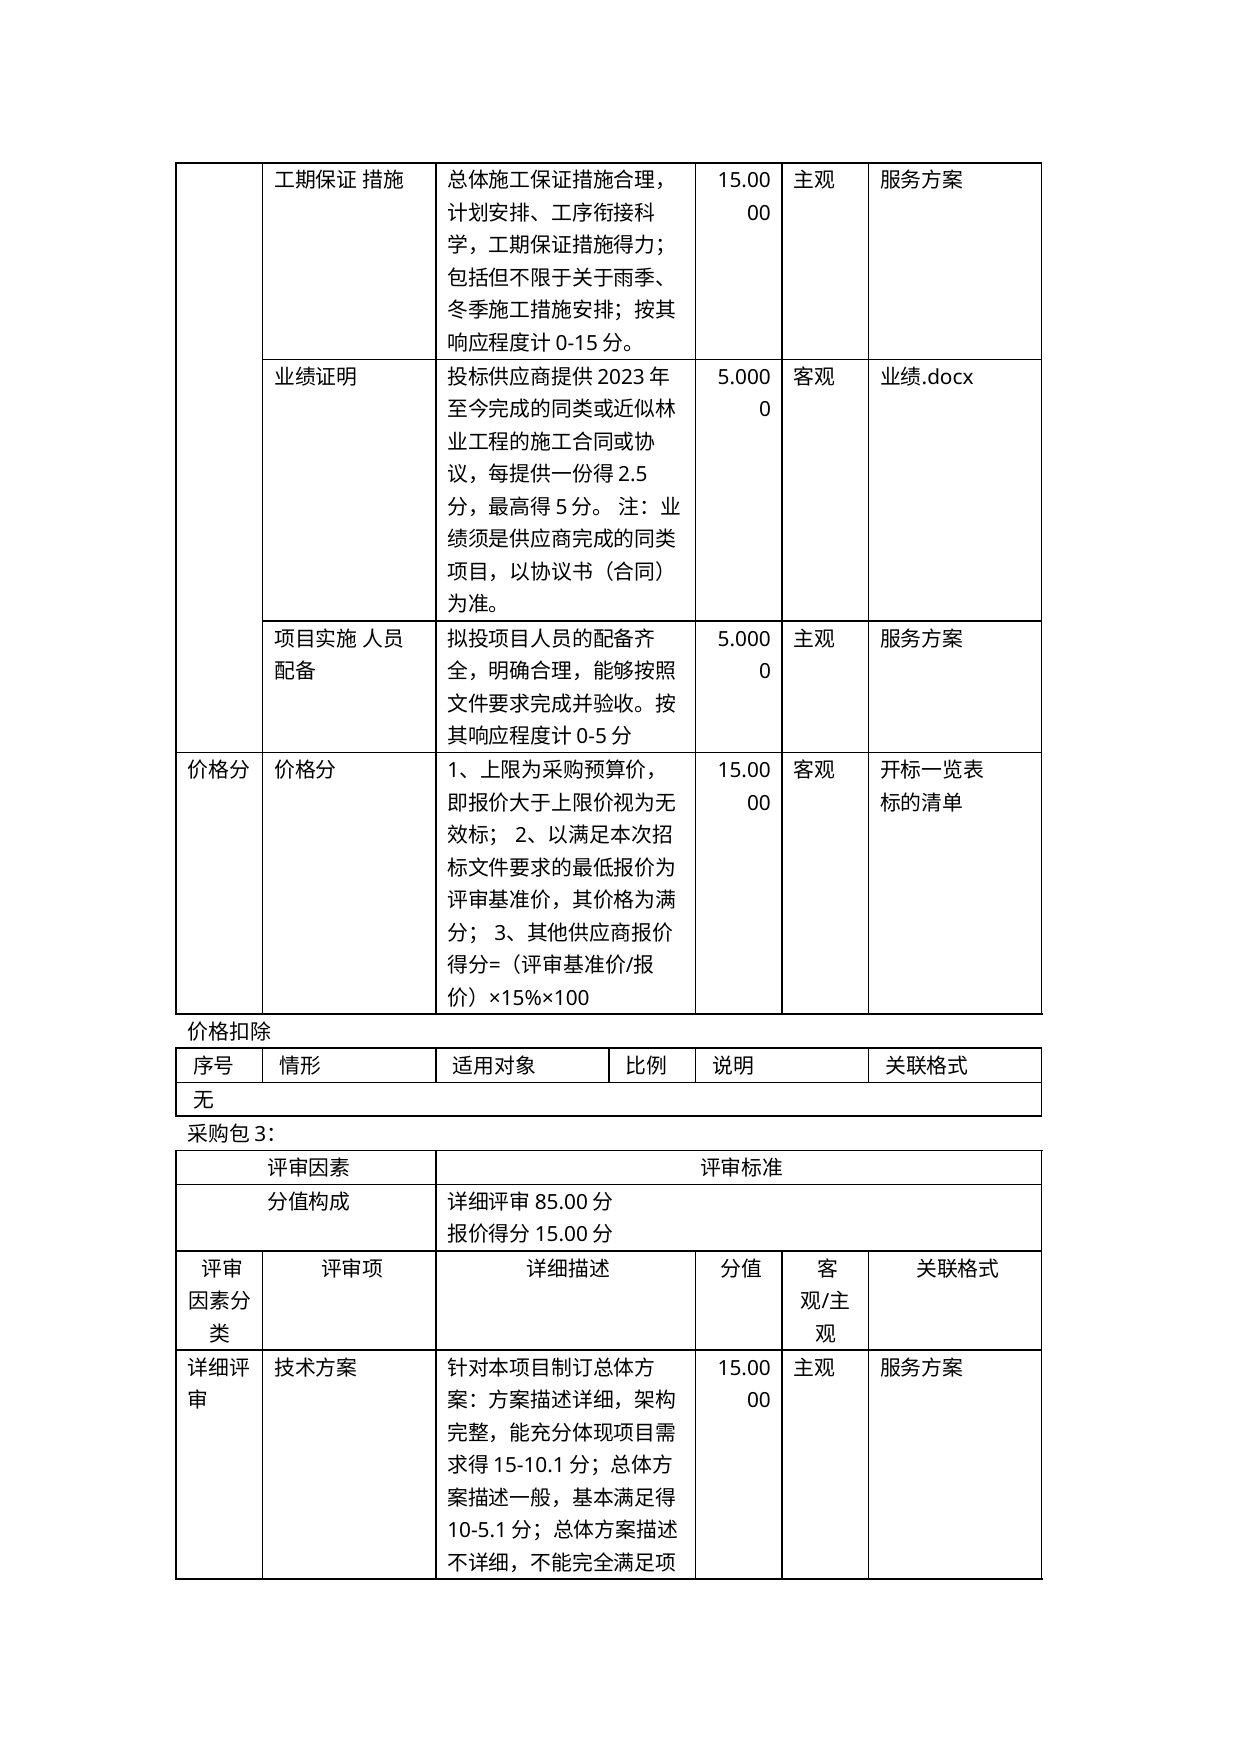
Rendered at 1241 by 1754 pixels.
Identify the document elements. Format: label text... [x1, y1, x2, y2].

table_cell 服务方案 [869, 1351, 1041, 1578]
table_header 适用对象 [437, 1049, 608, 1081]
table_header 比例 [610, 1049, 695, 1081]
table_cell 服务方案 [869, 622, 1041, 752]
table_cell 客观/主观 [783, 1252, 868, 1349]
table_header 说明 [696, 1049, 868, 1081]
table_header 情形 [263, 1049, 435, 1081]
table_header 序号 [177, 1049, 262, 1081]
table_cell 5.0000 [696, 622, 781, 752]
table_cell 开标一览表 标的清单 [869, 753, 1041, 1013]
table_cell 服务方案 [869, 164, 1041, 358]
table_cell 工期保证 措施 [263, 164, 435, 358]
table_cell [437, 1351, 695, 1578]
table_cell 详细评审85.00分 报价得分15.00分 [437, 1185, 1041, 1250]
table_cell 评审因素分类 [177, 1252, 262, 1349]
table_cell 主观 [783, 164, 868, 358]
table_cell 拟投项目人员的配备齐全，明确合理，能够按照文件要求完成并验收。按其响应程度计0-5分 [437, 622, 695, 752]
table_cell 分值 [696, 1252, 781, 1349]
table_cell 投标供应商提供2023年至今完成的同类或近似林业工程的施工合同或协议，每提供一份得2.5分，最高得5分。 注：业绩须是供应商完成的同类项目，以协议书（合同）为准。 [437, 360, 695, 620]
table_cell 价格分 [263, 753, 435, 1013]
table_cell 无 [177, 1083, 1041, 1115]
table_cell 业绩证明 [263, 360, 435, 620]
table_cell 项目实施 人员配备 [263, 622, 435, 752]
table_cell 技术方案 [263, 1351, 435, 1578]
table_cell 业绩.docx [869, 360, 1041, 620]
table_cell 详细描述 [437, 1252, 695, 1349]
table_cell 15.0000 [696, 1351, 781, 1578]
table_cell 价格分 [177, 753, 262, 1013]
table_cell 客观 [783, 360, 868, 620]
table_cell 15.0000 [696, 753, 781, 1013]
table_header 评审因素 [177, 1151, 435, 1183]
table_cell 关联格式 [869, 1252, 1041, 1349]
table_cell 分值构成 [177, 1185, 435, 1250]
table_header 评审标准 [437, 1151, 1041, 1183]
table_cell 详细评审 [177, 1351, 262, 1578]
table_cell 主观 [783, 1351, 868, 1578]
table_cell 5.0000 [696, 360, 781, 620]
table_cell 15.0000 [696, 164, 781, 358]
table_cell 客观 [783, 753, 868, 1013]
text 采购包3： [187, 1117, 1053, 1149]
table_cell 评审项 [263, 1252, 435, 1349]
table_cell 主观 [783, 622, 868, 752]
table_cell 1、上限为采购预算价，即报价大于上限价视为无效标； 2、以满足本次招标文件要求的最低报价为评审基准价，其价格为满分； 3、其他供应商报价得分=（评审基准价/报价）×15%×100 [437, 753, 695, 1013]
text 价格扣除 [187, 1015, 1053, 1047]
table_cell 总体施工保证措施合理，计划安排、工序衔接科学，工期保证措施得力；包括但不限于关于雨季、冬季施工措施安排；按其响应程度计0-15分。 [437, 164, 695, 358]
table_header 关联格式 [869, 1049, 1041, 1081]
